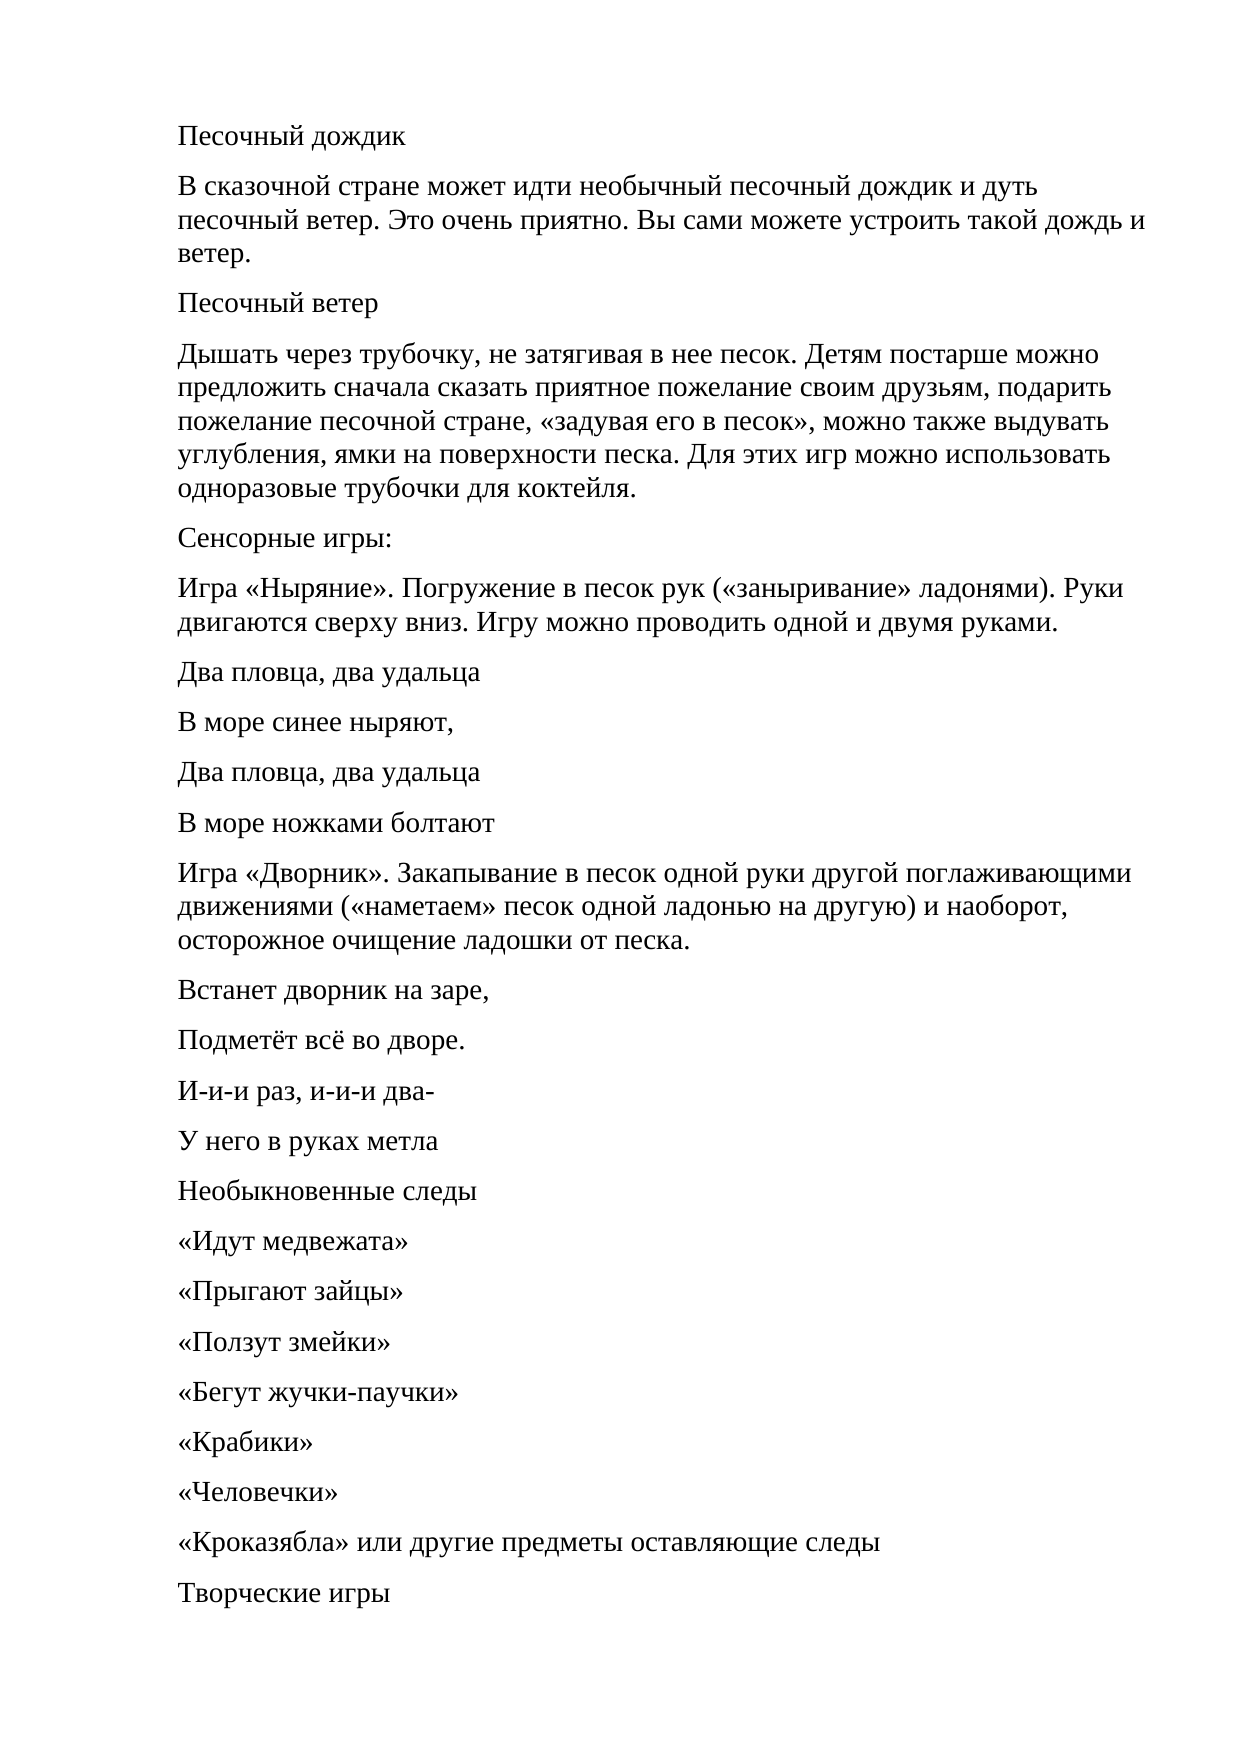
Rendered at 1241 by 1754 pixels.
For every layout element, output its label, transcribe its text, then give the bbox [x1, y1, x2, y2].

text «Ползут змейки» [177, 1324, 1152, 1357]
text Песочный дождик [177, 118, 1152, 152]
text Песочный ветер [177, 286, 1152, 319]
text В море ножками болтают [177, 805, 1152, 838]
text «Прыгают зайцы» [177, 1273, 1152, 1307]
text «Кроказябла» или другие предметы оставляющие следы [177, 1524, 1152, 1558]
text «Идут медвежата» [177, 1223, 1152, 1257]
text Подметёт всё во дворе. [177, 1022, 1152, 1056]
text Игра «Дворник». Закапывание в песок одной руки другой поглаживающими движениями («наметаем» песок одной ладонью на другую) и наоборот, осторожное очищение ладошки от песка. [177, 855, 1152, 956]
text «Человечки» [177, 1474, 1152, 1508]
text И-и-и раз, и-и-и два- [177, 1073, 1152, 1106]
text Игра «Ныряние». Погружение в песок рук («заныривание» ладонями). Руки двигаются сверху вниз. Игру можно проводить одной и двумя руками. [177, 570, 1152, 637]
text Два пловца, два удальца [177, 754, 1152, 788]
text В море синее ныряют, [177, 704, 1152, 738]
text Дышать через трубочку, не затягивая в нее песок. Детям постарше можно предложить сначала сказать приятное пожелание своим друзьям, подарить пожелание песочной стране, «задувая его в песок», можно также выдувать углубления, ямки на поверхности песка. Для этих игр можно использовать одноразовые трубочки для коктейля. [177, 336, 1152, 503]
text В сказочной стране может идти необычный песочный дождик и дуть песочный ветер. Это очень приятно. Вы сами можете устроить такой дождь и ветер. [177, 168, 1152, 269]
text «Крабики» [177, 1424, 1152, 1458]
text Творческие игры [177, 1575, 1152, 1608]
text Два пловца, два удальца [177, 654, 1152, 688]
text Необыкновенные следы [177, 1173, 1152, 1207]
text Сенсорные игры: [177, 520, 1152, 554]
text «Бегут жучки-паучки» [177, 1374, 1152, 1407]
text Встанет дворник на заре, [177, 972, 1152, 1006]
text У него в руках метла [177, 1123, 1152, 1156]
